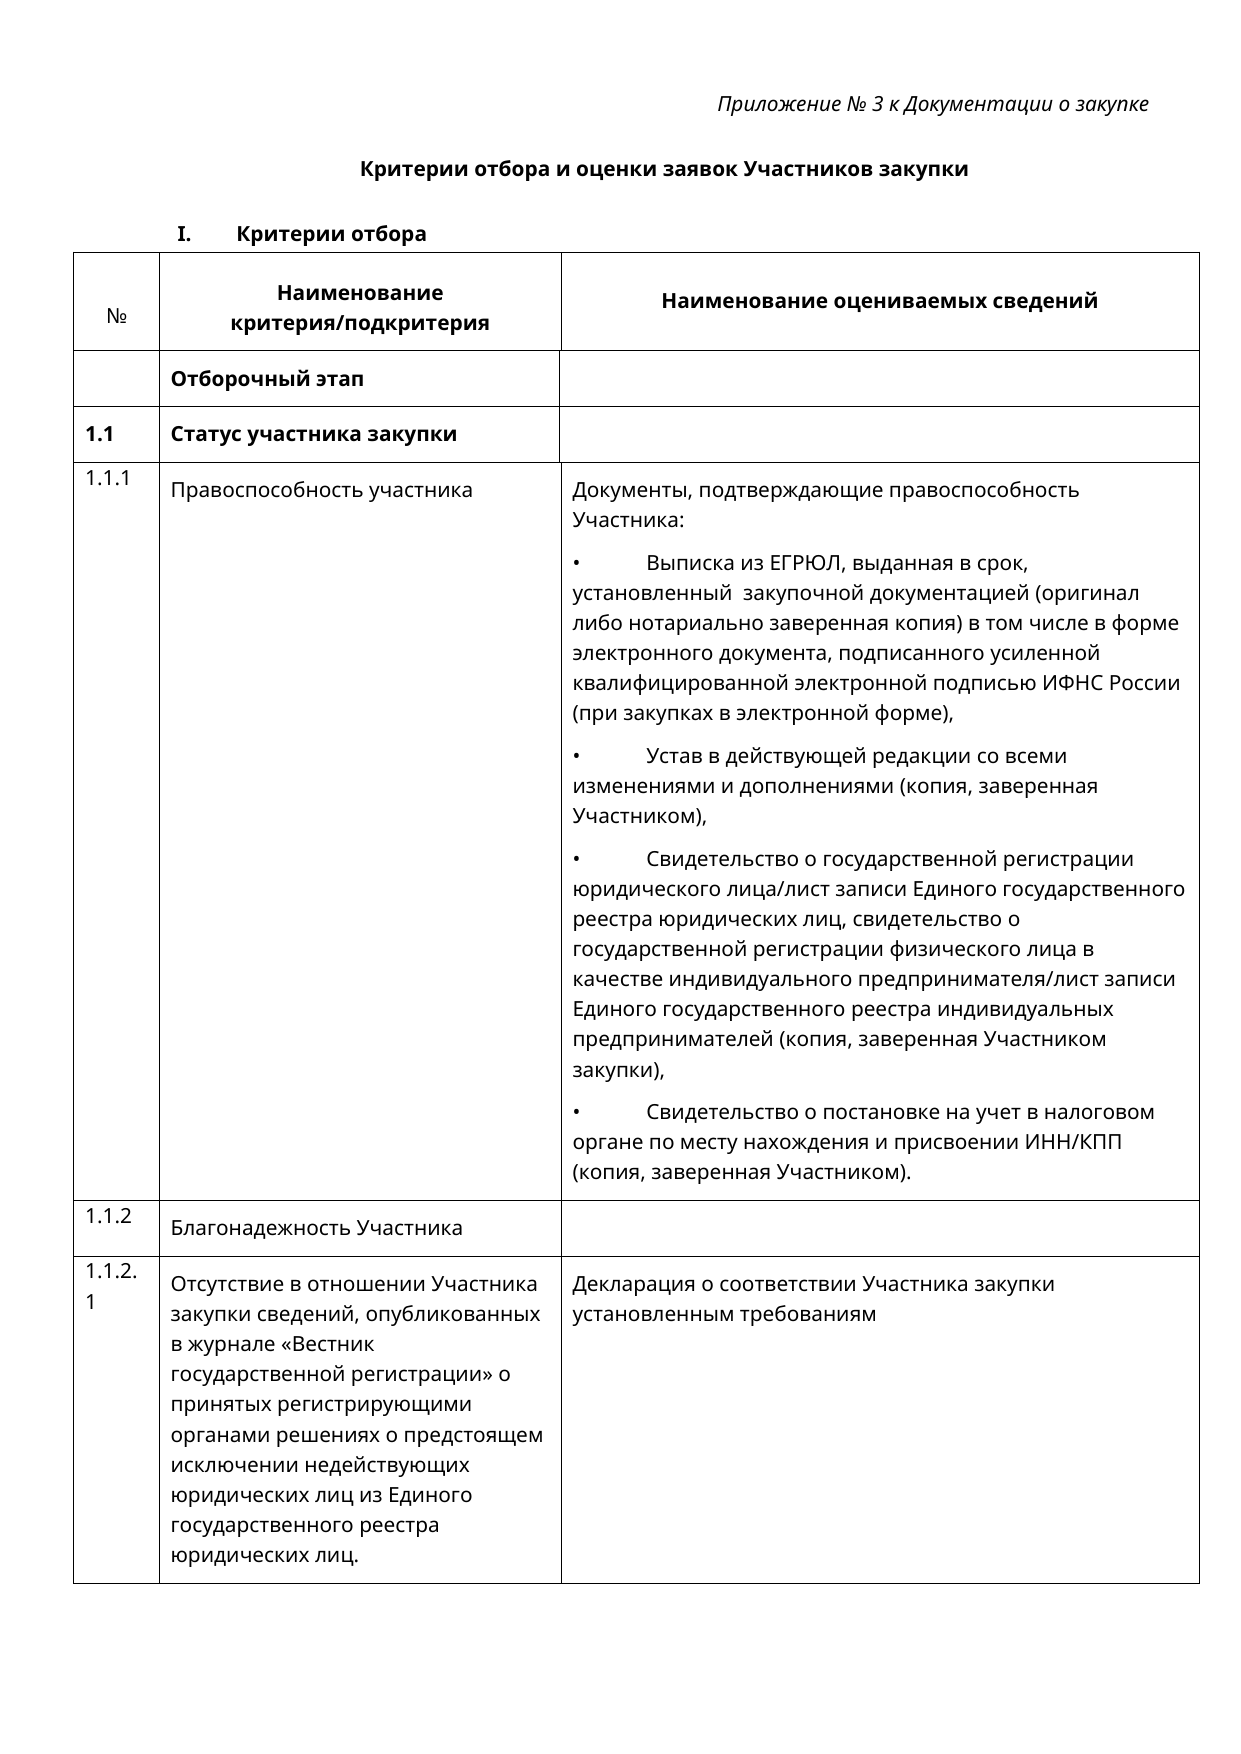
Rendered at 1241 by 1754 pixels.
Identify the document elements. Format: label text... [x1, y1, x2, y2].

table_header Наименование критерия/подкритерия [160, 253, 561, 350]
table_cell Отборочный этап [160, 351, 559, 406]
table_cell [74, 351, 159, 406]
table_cell 1.1.1 [74, 463, 159, 1200]
table_header Наименование оцениваемых сведений [562, 253, 1199, 350]
table_cell [560, 407, 1199, 462]
table_cell Декларация о соответствии Участника закупки установленным требованиям [562, 1257, 1199, 1582]
table_cell 1.1.2.1 [74, 1257, 159, 1582]
table_cell 1.1 [74, 407, 159, 462]
list Критерии отбора [177, 219, 1152, 247]
table_cell [560, 351, 1199, 406]
table_header № [74, 253, 159, 350]
list Приложение № 3 к Документации о закупке [252, 89, 1152, 117]
table_cell 1.1.2 [74, 1201, 159, 1256]
table_cell Правоспособность участника [160, 463, 561, 1200]
table_cell Отсутствие в отношении Участника закупки сведений, опубликованных в журнале «Вестник государственной регистрации» о принятых регистрирующими органами решениях о предстоящем исключении недействующих юридических лиц из Единого государственного реестра юридических лиц. [160, 1257, 561, 1582]
table_cell Благонадежность Участника [160, 1201, 561, 1256]
table_cell [562, 1201, 1199, 1256]
list Критерии отбора и оценки заявок Участников закупки [177, 154, 1152, 182]
table_cell Статус участника закупки [160, 407, 559, 462]
table_cell Документы, подтверждающие правоспособность Участника: • Выписка из ЕГРЮЛ, выданная в срок, установленный закупочной документацией (оригинал либо нотариально заверенная копия) в том числе в форме электронного документа, подписанного усиленной квалифицированной электронной подписью ИФНС России (при закупках в электронной форме), • Устав в действующей редакции со всеми изменениями и дополнениями (копия, заверенная Участником), • Свидетельство о государственной регистрации юридического лица/лист записи Единого государственного реестра юридических лиц, свидетельство о государственной регистрации физического лица в качестве индивидуального предпринимателя/лист записи Единого государственного реестра индивидуальных предпринимателей (копия, заверенная Участником закупки), • Свидетельство о постановке на учет в налоговом органе по месту нахождения и присвоении ИНН/КПП (копия, заверенная Участником). [562, 463, 1199, 1200]
